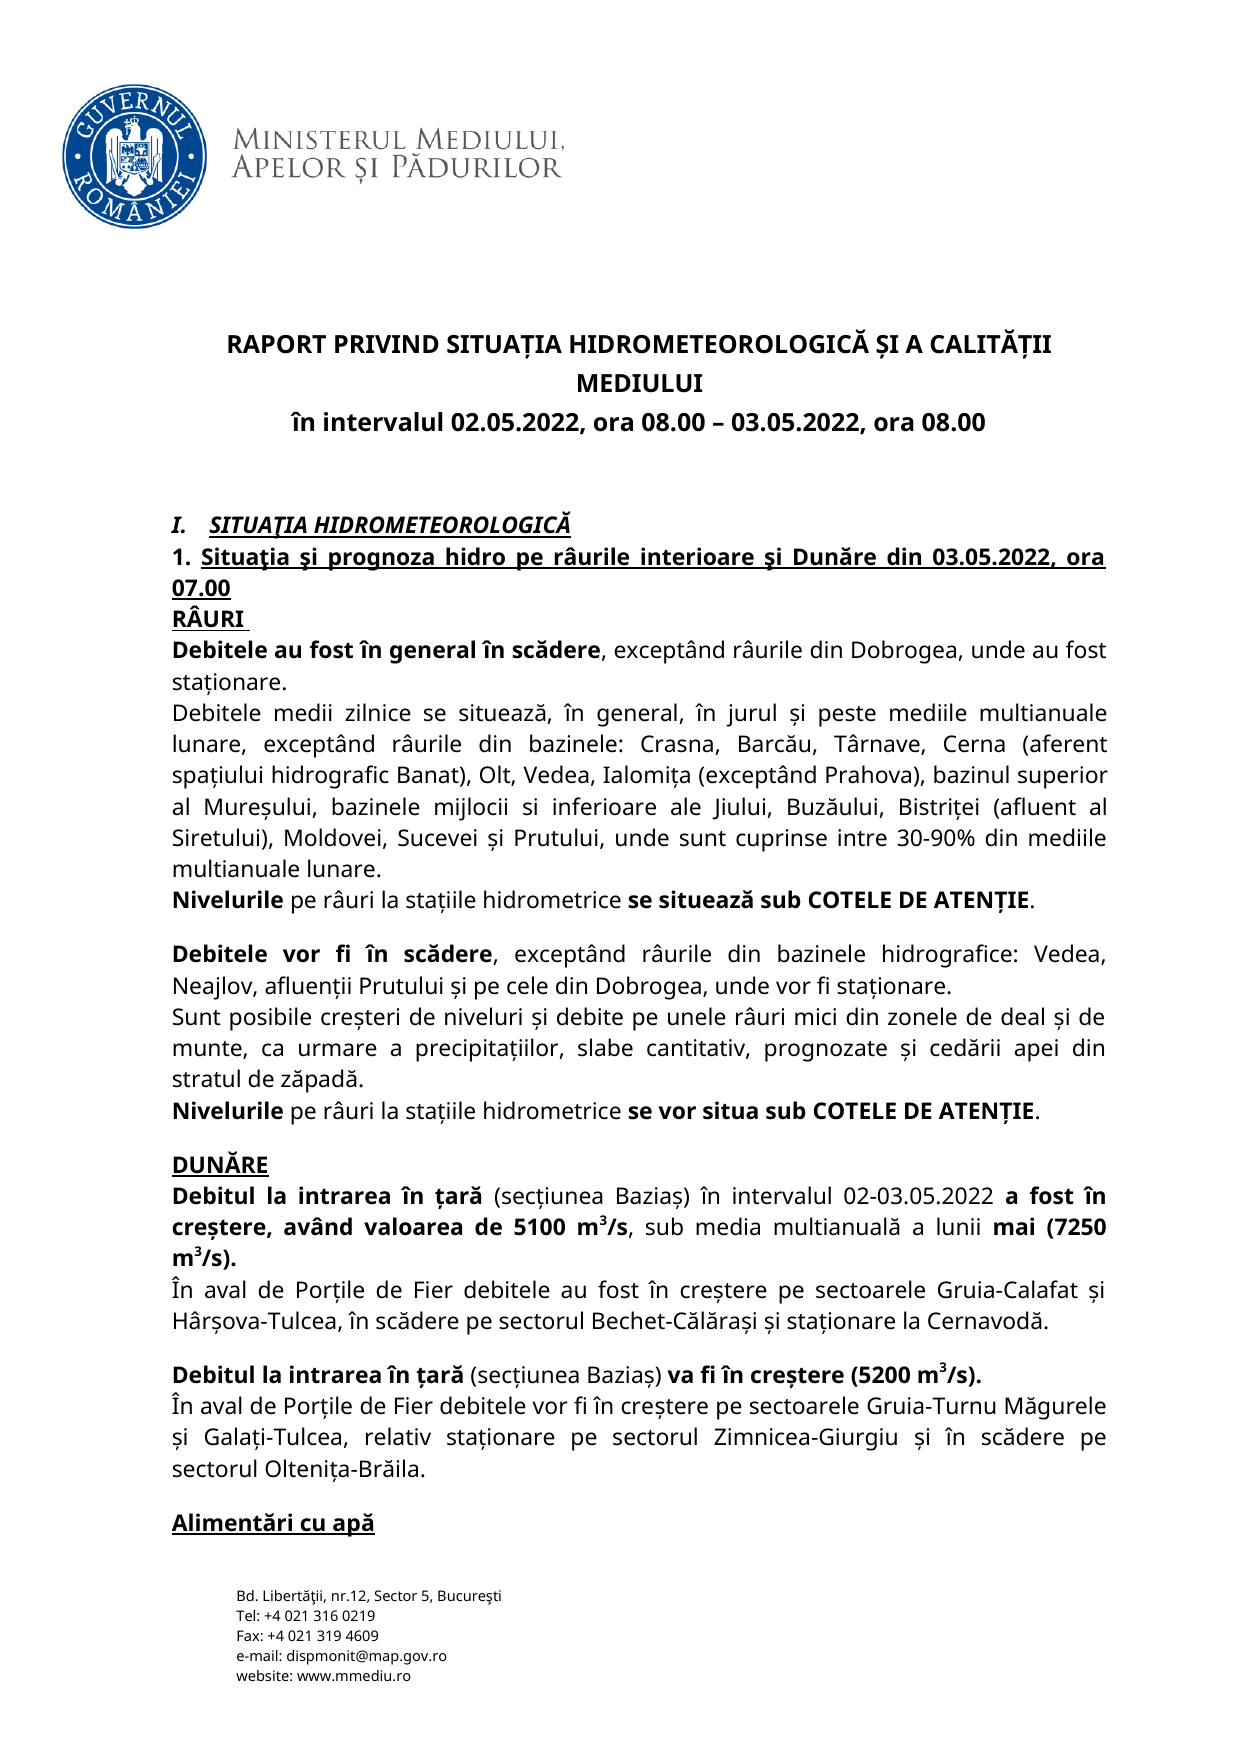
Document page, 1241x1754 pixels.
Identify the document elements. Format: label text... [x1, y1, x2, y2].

text Debitele medii zilnice se situează, în general, în jurul și peste mediile multianuale lunare, exceptând râurile din bazinele: Crasna, Barcău, Târnave, Cerna (aferent spațiului hidrografic Banat), Olt, Vedea, Ialomița (exceptând Prahova), bazinul superior al Mureșului, bazinele mijlocii si inferioare ale Jiului, Buzăului, Bistriței (afluent al Siretului), Moldovei, Sucevei și Prutului, unde sunt cuprinse intre 30-90% din mediile multianuale lunare. [172, 697, 1109, 884]
picture [59, 81, 590, 229]
text I. SITUAŢIA HIDROMETEOROLOGICĂ [172, 509, 1107, 541]
text Debitul la intrarea în ţară (secţiunea Baziaş) va fi în creştere (5200 m3/s). [97, 1359, 1107, 1390]
text Debitele au fost în general în scădere, exceptând râurile din Dobrogea, unde au fost staționare. [172, 634, 1107, 697]
text Debitul la intrarea în ţară (secţiunea Baziaş) în intervalul 02-03.05.2022 a fost în creștere, având valoarea de 5100 m3/s, sub media multianuală a lunii mai (7250 m3/s). [172, 1180, 1107, 1274]
text În aval de Porțile de Fier debitele vor fi în creştere pe sectoarele Gruia-Turnu Măgurele și Galaţi-Tulcea, relativ staționare pe sectorul Zimnicea-Giurgiu şi în scădere pe sectorul Olteniţa-Brăila. [172, 1390, 1107, 1484]
text Debitele vor fi în scădere, exceptând râurile din bazinele hidrografice: Vedea, Neajlov, afluenții Prutului și pe cele din Dobrogea, unde vor fi staționare. [172, 938, 1107, 1001]
text RÂURI [172, 603, 1107, 634]
text Alimentări cu apă [172, 1507, 1107, 1538]
text 1. Situaţia şi prognoza hidro pe râurile interioare şi Dunăre din 03.05.2022, ora 07.00 [172, 541, 1107, 603]
text în intervalul 02.05.2022, ora 08.00 – 03.05.2022, ora 08.00 [172, 405, 1107, 439]
text Sunt posibile creşteri de niveluri și debite pe unele râuri mici din zonele de deal și de munte, ca urmare a precipitațiilor, slabe cantitativ, prognozate și cedării apei din stratul de zăpadă. [172, 1001, 1107, 1095]
text Nivelurile pe râuri la stațiile hidrometrice se vor situa sub COTELE DE ATENȚIE. [97, 1095, 1107, 1126]
text Nivelurile pe râuri la stațiile hidrometrice se situează sub COTELE DE ATENȚIE. [97, 884, 1107, 916]
text DUNĂRE [172, 1149, 1107, 1180]
text În aval de Porţile de Fier debitele au fost în creștere pe sectoarele Gruia-Calafat și Hârșova-Tulcea, în scădere pe sectorul Bechet-Călărași și staționare la Cernavodă. [172, 1274, 1107, 1336]
text RAPORT PRIVIND SITUAŢIA HIDROMETEOROLOGICĂ ŞI A CALITĂŢII MEDIULUI [172, 327, 1107, 400]
